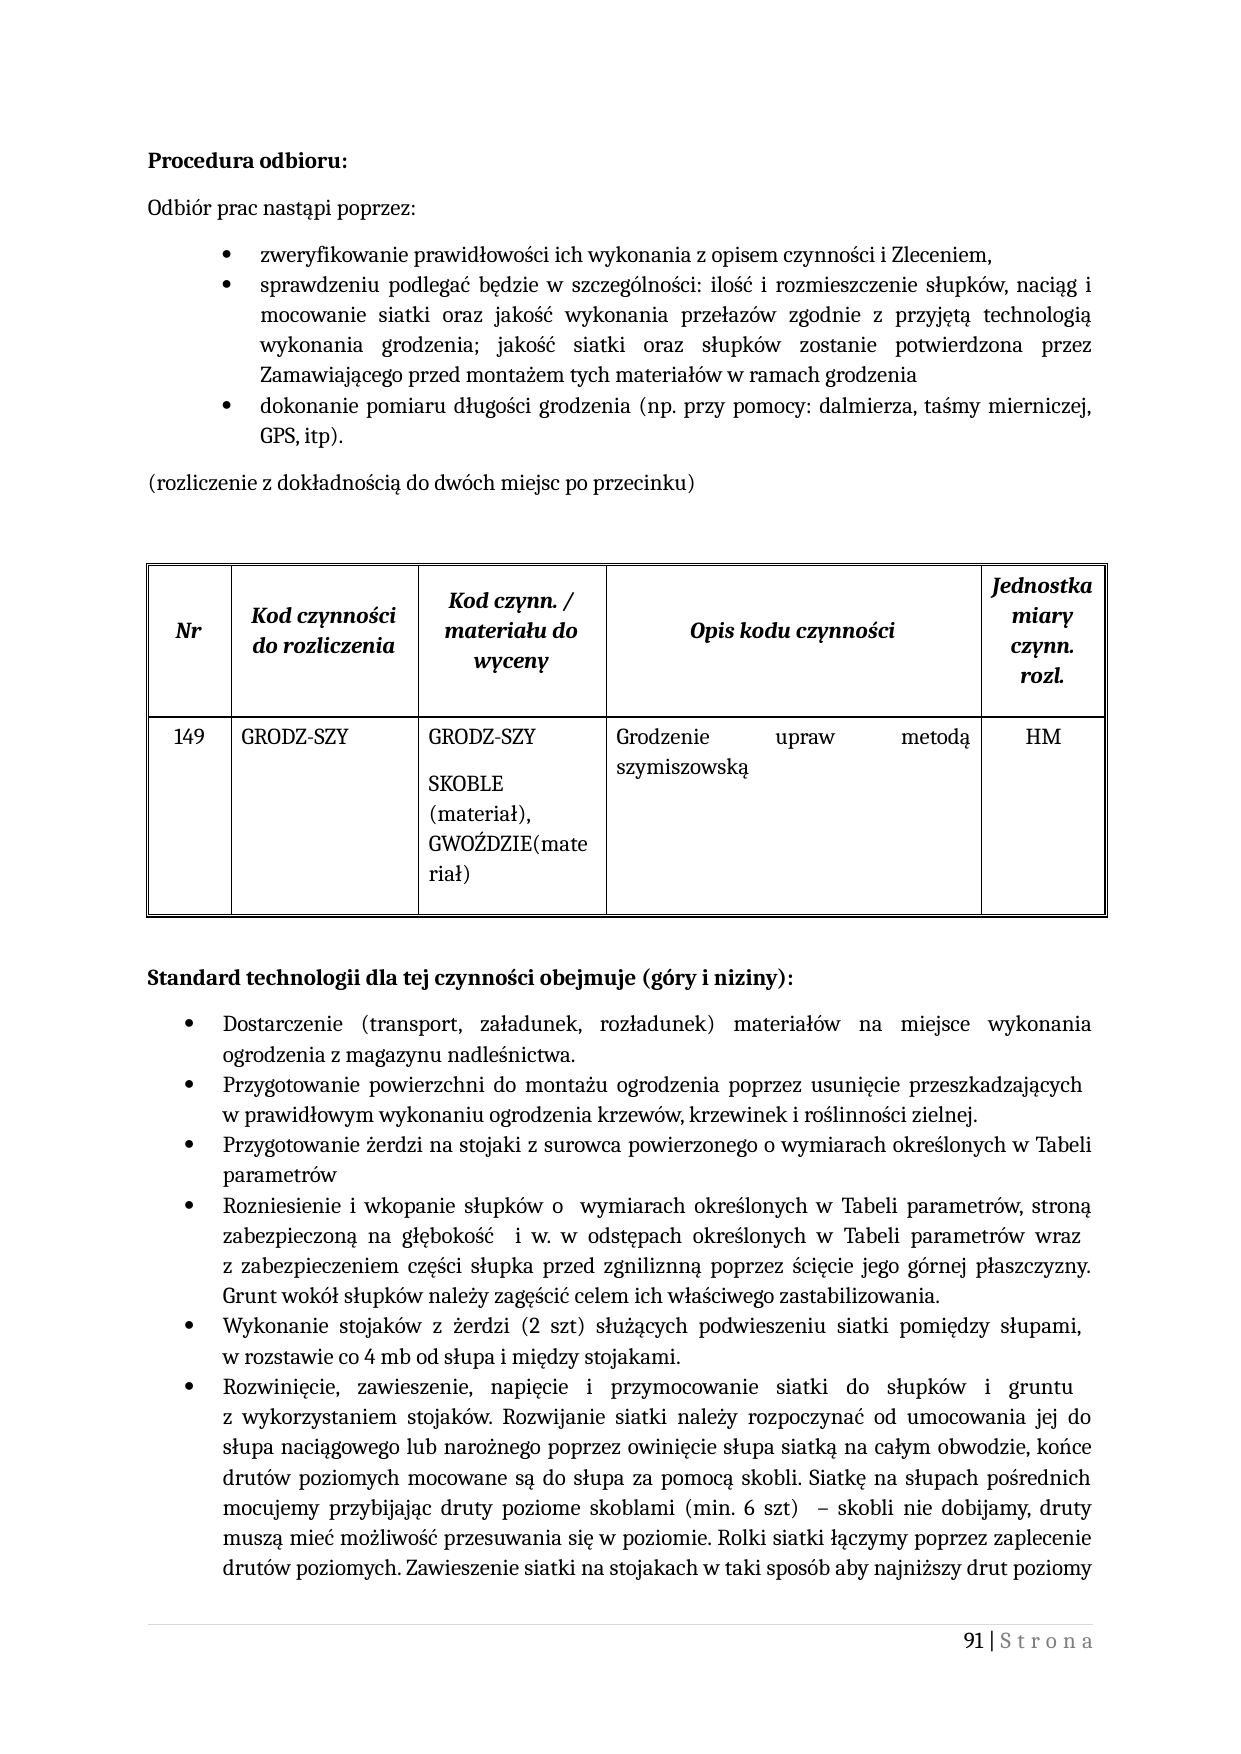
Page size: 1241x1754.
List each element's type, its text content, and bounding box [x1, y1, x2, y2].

list dokonanie pomiaru długości grodzenia (np. przy pomocy: dalmierza, taśmy mierniczej, GPS, itp). [223, 392, 1093, 449]
list Dostarczenie (transport, załadunek, rozładunek) materiałów na miejsce wykonania ogrodzenia z magazynu nadleśnictwa. [185, 1011, 1093, 1068]
list Przygotowanie powierzchni do montażu ogrodzenia poprzez usunięcie przeszkadzających w prawidłowym wykonaniu ogrodzenia krzewów, krzewinek i roślinności zielnej. [185, 1072, 1093, 1128]
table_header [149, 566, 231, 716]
text (rozliczenie z dokładnością do dwóch miejsc po przecinku) [148, 469, 1093, 496]
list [185, 1374, 1093, 1581]
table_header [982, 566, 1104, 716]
text Standard technologii dla tej czynności obejmuje (góry i niziny): [148, 964, 1093, 991]
list zweryfikowanie prawidłowości ich wykonania z opisem czynności i Zleceniem, [223, 241, 1093, 268]
list sprawdzeniu podlegać będzie w szczególności: ilość i rozmieszczenie słupków, naciąg i mocowanie siatki oraz jakość wykonania przełazów zgodnie z przyjętą technologią wykonania grodzenia; jakość siatki oraz słupków zostanie potwierdzona przez Zamawiającego przed montażem tych materiałów w ramach grodzenia [223, 272, 1093, 388]
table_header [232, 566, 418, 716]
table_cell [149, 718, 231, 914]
text Procedura odbioru: [148, 148, 1093, 174]
text Odbiór prac nastąpi poprzez: [148, 194, 1093, 221]
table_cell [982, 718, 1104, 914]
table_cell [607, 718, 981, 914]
list Wykonanie stojaków z żerdzi (2 szt) służących podwieszeniu siatki pomiędzy słupami, w rozstawie co 4 mb od słupa i między stojakami. [185, 1313, 1093, 1370]
list Przygotowanie żerdzi na stojaki z surowca powierzonego o wymiarach określonych w Tabeli parametrów [185, 1132, 1093, 1188]
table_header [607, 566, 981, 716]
list Rozniesienie i wkopanie słupków o wymiarach określonych w Tabeli parametrów, stroną zabezpieczoną na głębokość i w. w odstępach określonych w Tabeli parametrów wraz z zabezpieczeniem części słupka przed zgniliznną poprzez ścięcie jego górnej płaszczyzny. Grunt wokół słupków należy zagęścić celem ich właściwego zastabilizowania. [185, 1192, 1093, 1309]
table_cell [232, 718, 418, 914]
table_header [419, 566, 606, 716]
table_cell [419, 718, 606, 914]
